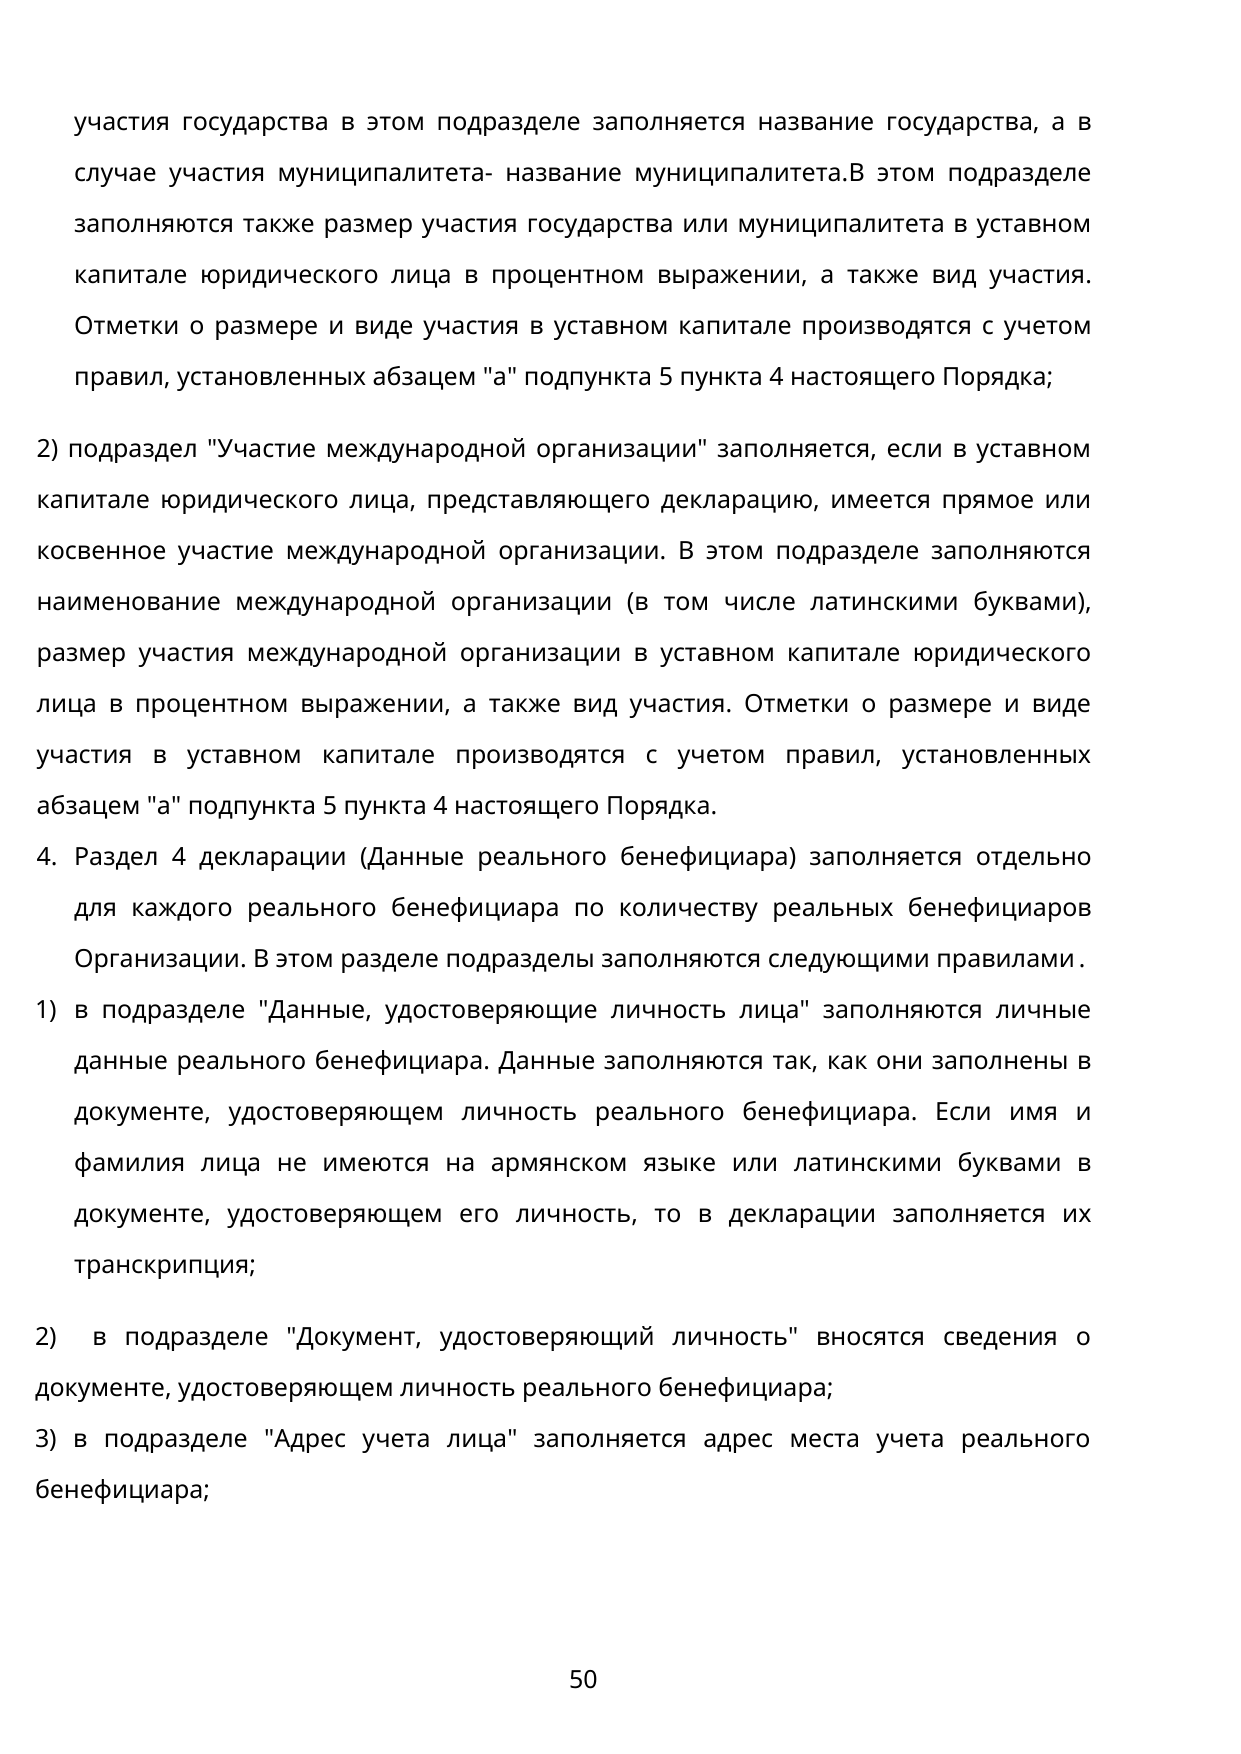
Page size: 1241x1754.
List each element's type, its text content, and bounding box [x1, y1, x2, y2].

text 2) в подразделе "Документ, удостоверяющий личность" вносятся сведения о документе, удостоверяющем личность реального бенефициара; [35, 1319, 1092, 1404]
list Раздел 4 декларации (Данные реального бенефициара) заполняется отдельно для каждого реального бенефициара по количеству реальных бенефициаров Организации. В этом разделе подразделы заполняются следующими правилами․ [36, 839, 1092, 975]
list в подразделе "Данные, удостоверяющие личность лица" заполняются личные данные реального бенефициара. Данные заполняются так, как они заполнены в документе, удостоверяющем личность реального бенефициара. Если имя и фамилия лица не имеются на армянском языке или латинскими буквами в документе, удостоверяющем его личность, то в декларации заполняется их транскрипция; [35, 992, 1092, 1281]
text 3) в подразделе "Адрес учета лица" заполняется адрес места учета реального бенефициара; [35, 1421, 1092, 1506]
text 2) подраздел "Участие международной организации" заполняется, если в уставном капитале юридического лица, представляющего декларацию, имеется прямое или косвенное участие международной организации. В этом подразделе заполняются наименование международной организации (в том числе латинскими буквами), размер участия международной организации в уставном капитале юридического лица в процентном выражении, а также вид участия. Отметки о размере и виде участия в уставном капитале производятся с учетом правил, установленных абзацем "а" подпункта 5 пункта 4 настоящего Порядка. [36, 431, 1092, 822]
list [29, 103, 1092, 393]
